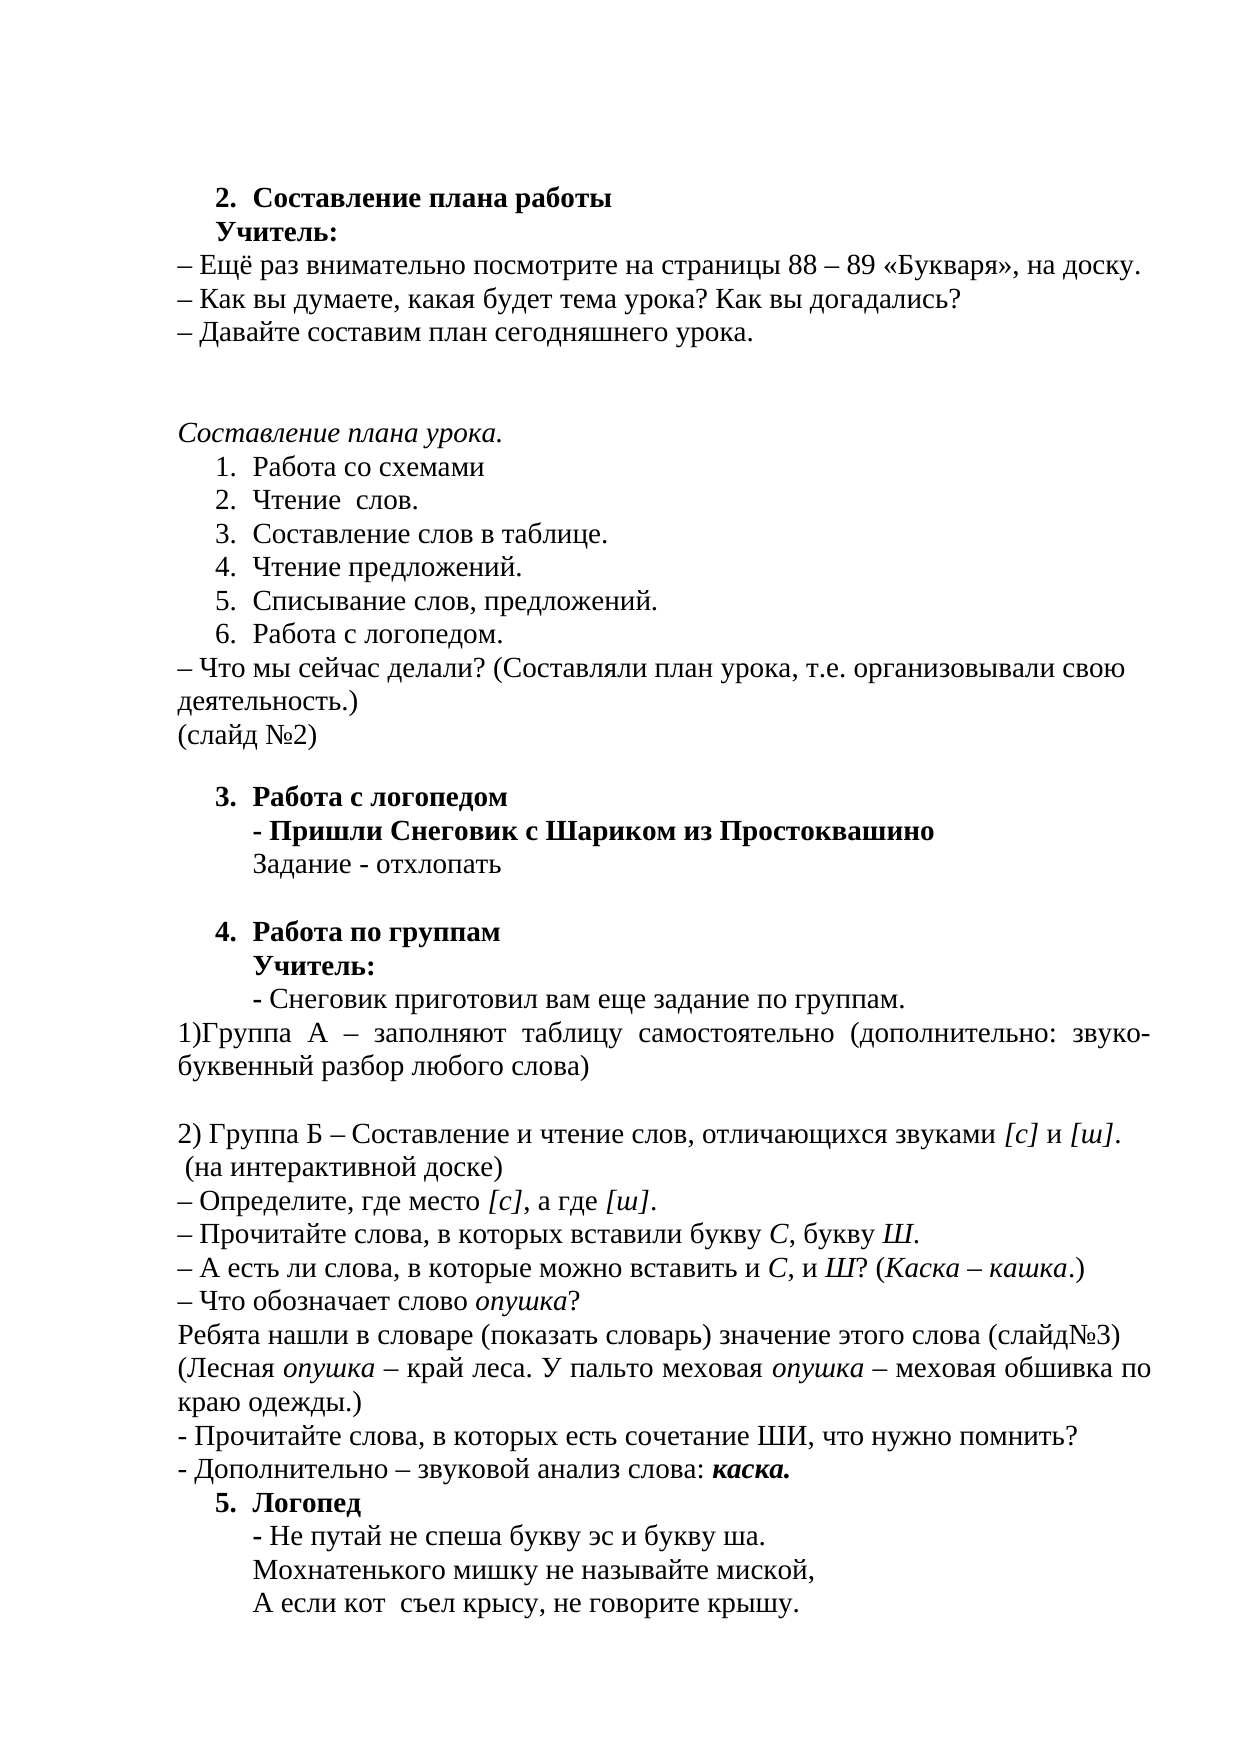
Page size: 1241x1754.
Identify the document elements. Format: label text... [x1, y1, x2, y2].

text - Дополнительно – звуковой анализ слова: каска. [177, 1451, 1152, 1485]
text – Что мы сейчас делали? (Составляли план урока, т.е. организовывали свою деятельность.) [177, 650, 1152, 717]
list Составление плана работы [215, 180, 1152, 214]
text – Ещё раз внимательно посмотрите на страницы 88 – 89 «Букваря», на доску. [177, 247, 1152, 281]
text – Определите, где место [с], а где [ш]. [177, 1183, 1152, 1216]
text – Давайте составим план сегодняшнего урока. [177, 314, 1152, 348]
text 1)Группа А – заполняют таблицу самостоятельно (дополнительно: звуко-буквенный разбор любого слова) [177, 1015, 1152, 1082]
text - Прочитайте слова, в которых есть сочетание ШИ, что нужно помнить? [177, 1418, 1152, 1451]
list Работа с логопедом [215, 779, 1152, 813]
text - Пришли Снеговик с Шариком из Простоквашино [252, 813, 1152, 846]
list Работа по группам [215, 914, 1152, 948]
text (Лесная опушка – край леса. У пальто меховая опушка – меховая обшивка по краю одежды.) [177, 1351, 1152, 1418]
text (слайд №2) [177, 717, 1152, 751]
list Логопед [215, 1485, 1152, 1518]
text Учитель: [215, 214, 1152, 247]
text Мохнатенького мишку не называйте миской, [252, 1552, 1152, 1585]
list Работа с логопедом. [215, 616, 1152, 650]
text – Как вы думаете, какая будет тема урока? Как вы догадались? [177, 281, 1152, 314]
text (на интерактивной доске) [177, 1149, 1152, 1183]
list Списывание слов, предложений. [215, 583, 1152, 616]
list Работа со схемами [215, 449, 1152, 482]
text – Прочитайте слова, в которых вставили букву С, букву Ш. [177, 1216, 1152, 1250]
text - Снеговик приготовил вам еще задание по группам. [252, 981, 1152, 1015]
list Чтение предложений. [215, 549, 1152, 583]
text – Что обозначает слово опушка? [177, 1283, 1152, 1317]
text Составление плана урока. [177, 415, 1152, 449]
list Чтение слов. [215, 482, 1152, 516]
list Составление слов в таблице. [215, 516, 1152, 549]
text Ребята нашли в словаре (показать словарь) значение этого слова (слайд№3) [177, 1317, 1152, 1351]
text Задание - отхлопать [252, 846, 1152, 880]
text 2) Группа Б – Составление и чтение слов, отличающихся звуками [с] и [ш]. [177, 1116, 1152, 1149]
text - Не путай не спеша букву эс и букву ша. [252, 1518, 1152, 1552]
text – А есть ли слова, в которые можно вставить и С, и Ш? (Каска – кашка.) [177, 1250, 1152, 1283]
text Учитель: [252, 948, 1152, 981]
text А если кот съел крысу, не говорите крышу. [252, 1585, 1152, 1619]
